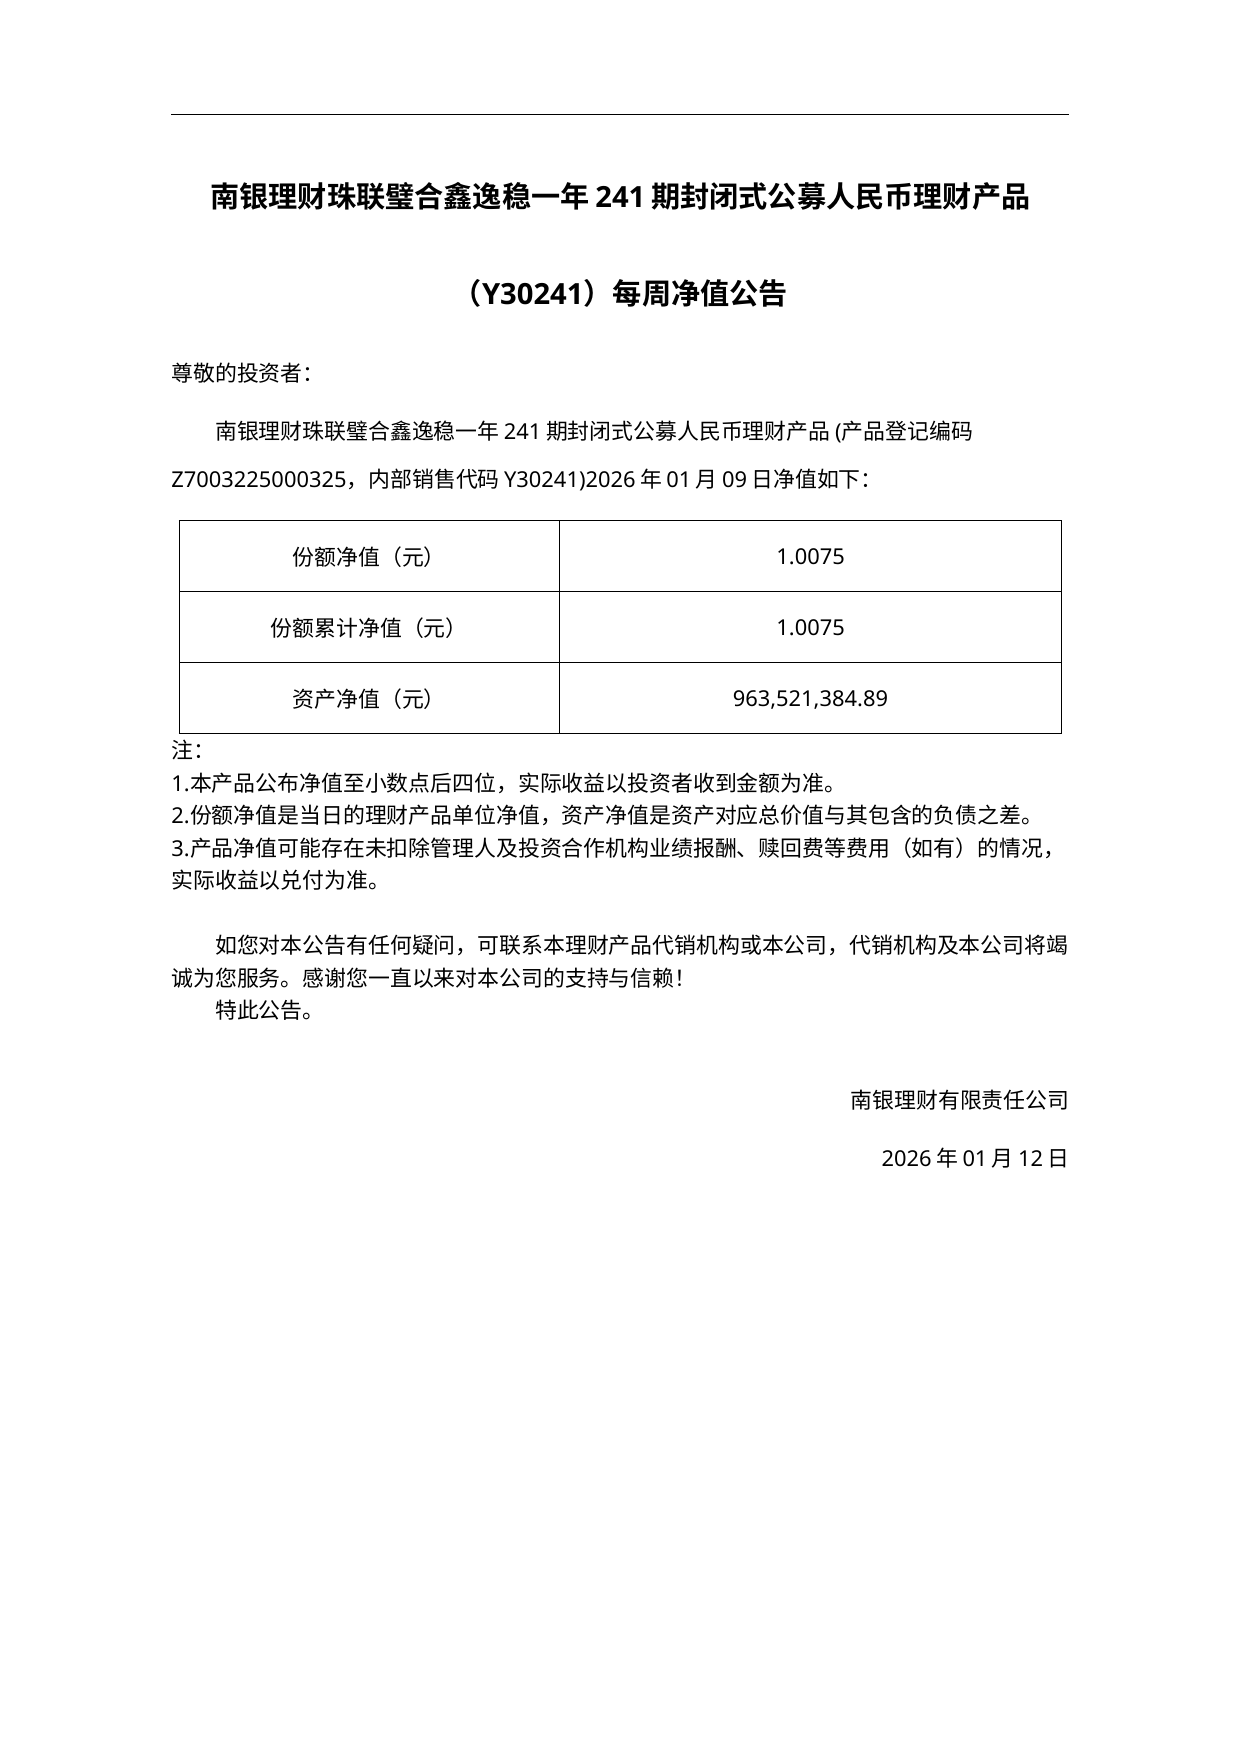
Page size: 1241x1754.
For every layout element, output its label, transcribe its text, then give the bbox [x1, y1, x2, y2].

text 南银理财珠联璧合鑫逸稳一年241期封闭式公募人民币理财产品（Y30241）每周净值公告 [171, 162, 1069, 324]
text 1.本产品公布净值至小数点后四位，实际收益以投资者收到金额为准。 [171, 765, 1069, 798]
text 尊敬的投资者： [171, 355, 1069, 388]
text 3.产品净值可能存在未扣除管理人及投资合作机构业绩报酬、赎回费等费用（如有）的情况，实际收益以兑付为准。 [171, 830, 1069, 895]
text 2026年01月12日 [171, 1140, 1069, 1173]
table_cell 份额累计净值（元） [180, 592, 559, 662]
table_header 份额净值（元） [180, 521, 559, 591]
text 2.份额净值是当日的理财产品单位净值，资产净值是资产对应总价值与其包含的负债之差。 [171, 798, 1069, 830]
table_cell 1.0075 [560, 592, 1061, 662]
text 如您对本公告有任何疑问，可联系本理财产品代销机构或本公司，代销机构及本公司将竭诚为您服务。感谢您一直以来对本公司的支持与信赖！ [171, 928, 1069, 993]
text 南银理财有限责任公司 [171, 1082, 1069, 1115]
table_cell 资产净值（元） [180, 663, 559, 733]
table_cell 963,521,384.89 [560, 663, 1061, 733]
text 特此公告。 [171, 993, 1069, 1025]
text 南银理财珠联璧合鑫逸稳一年241期封闭式公募人民币理财产品 (产品登记编码Z7003225000325，内部销售代码Y30241)2026年01月09日净值如下： [171, 413, 1069, 494]
table_header 1.0075 [560, 521, 1061, 591]
text 注： [171, 733, 1069, 765]
